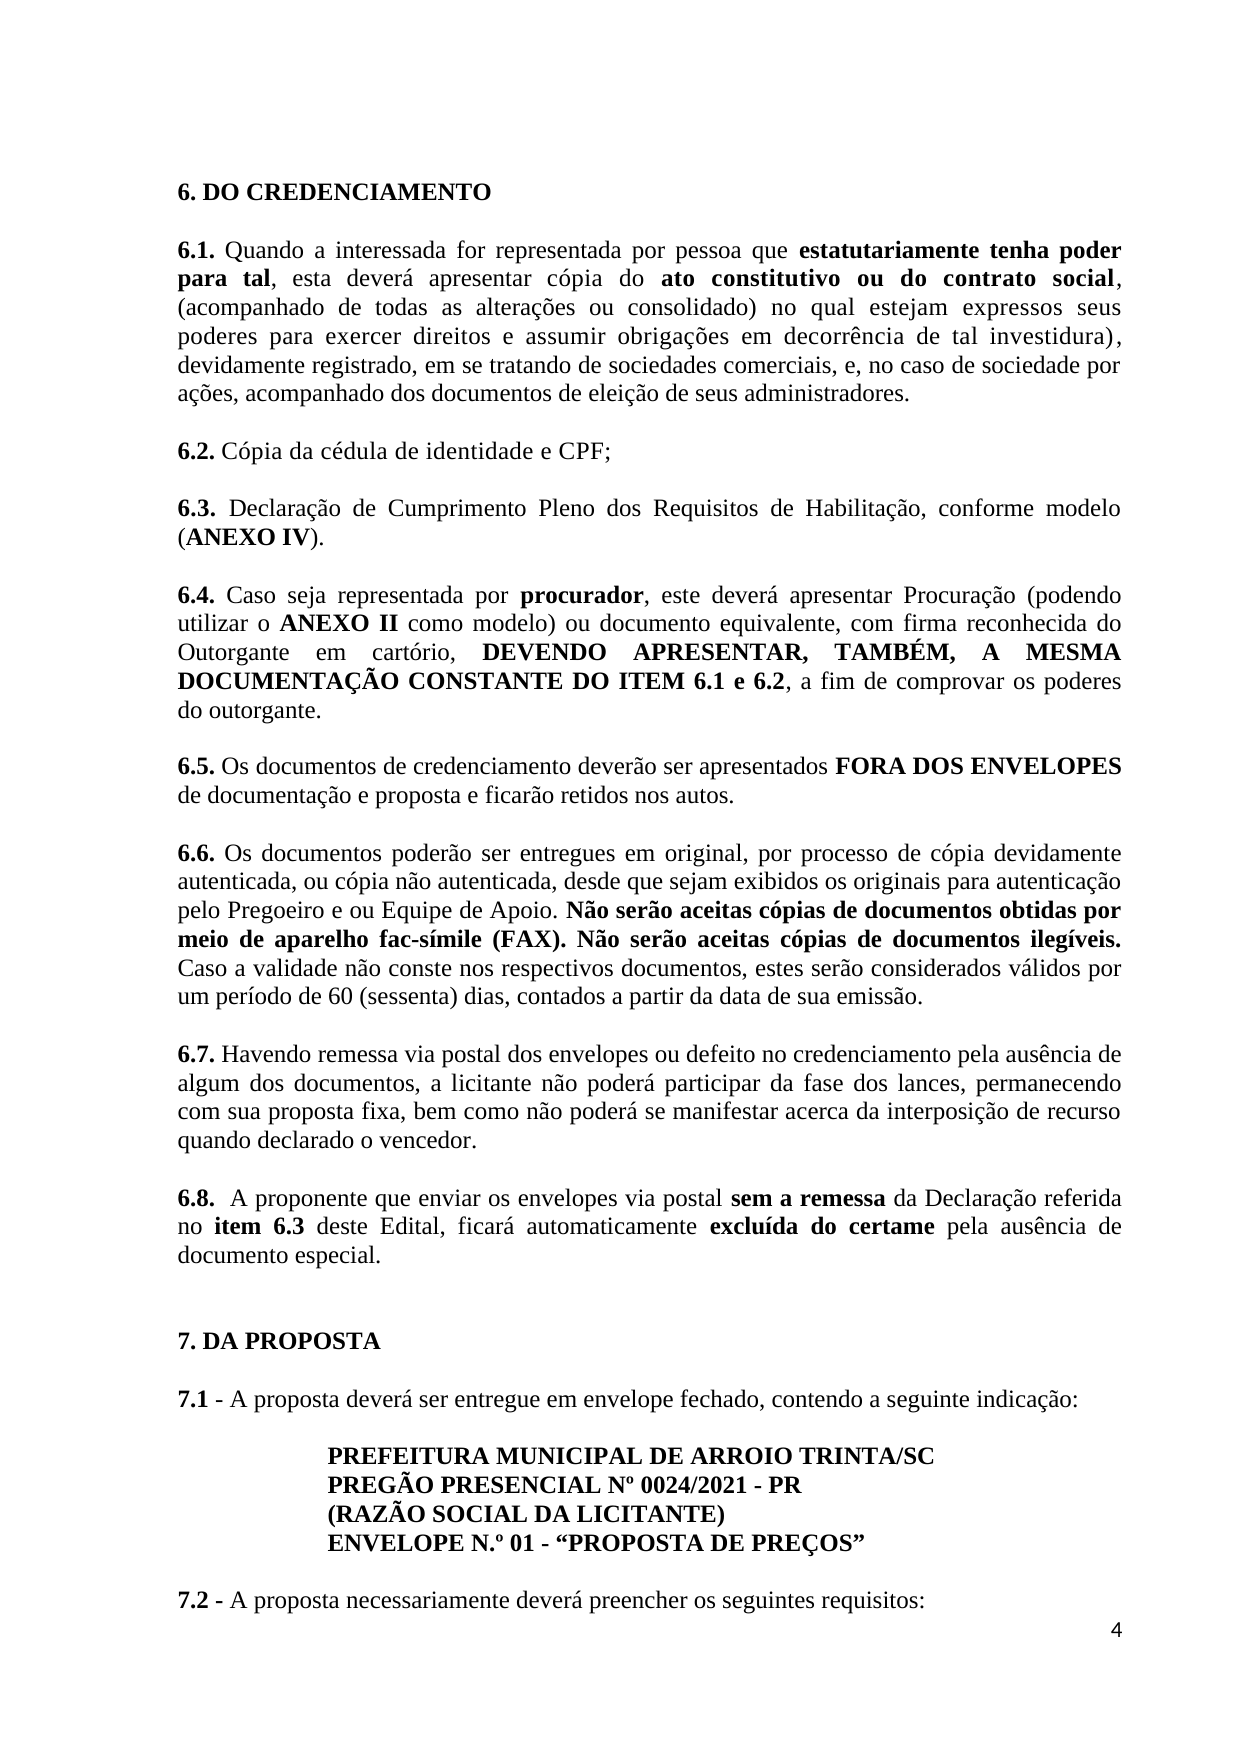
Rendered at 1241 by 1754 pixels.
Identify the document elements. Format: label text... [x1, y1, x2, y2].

text 6.6. Os documentos poderão ser entregues em original, por processo de cópia devidamente autenticada, ou cópia não autenticada, desde que sejam exibidos os originais para autenticação pelo Pregoeiro e ou Equipe de Apoio. Não serão aceitas cópias de documentos obtidas por meio de aparelho fac-símile (FAX). Não serão aceitas cópias de documentos ilegíveis. Caso a validade não conste nos respectivos documentos, estes serão considerados válidos por um período de 60 (sessenta) dias, contados a partir da data de sua emissão. [177, 838, 1122, 1010]
text 7.1 - A proposta deverá ser entregue em envelope fechado, contendo a seguinte indicação: [177, 1384, 1122, 1413]
text ENVELOPE N.º 01 - “PROPOSTA DE PREÇOS” [177, 1528, 1122, 1556]
text PREFEITURA MUNICIPAL DE ARROIO TRINTA/SC [177, 1441, 1122, 1470]
text 6.7. Havendo remessa via postal dos envelopes ou defeito no credenciamento pela ausência de algum dos documentos, a licitante não poderá participar da fase dos lances, permanecendo com sua proposta fixa, bem como não poderá se manifestar acerca da interposição de recurso quando declarado o vencedor. [177, 1039, 1122, 1154]
text 6.5. Os documentos de credenciamento deverão ser apresentados FORA DOS ENVELOPES de documentação e proposta e ficarão retidos nos autos. [177, 751, 1122, 809]
text 6.8. A proponente que enviar os envelopes via postal sem a remessa da Declaração referida no item 6.3 deste Edital, ficará automaticamente excluída do certame pela ausência de documento especial. [177, 1183, 1122, 1269]
text 6.2. Cópia da cédula de identidade e CPF; [177, 436, 1122, 465]
text (RAZÃO SOCIAL DA LICITANTE) [177, 1499, 1122, 1528]
text PREGÃO PRESENCIAL Nº 0024/2021 - PR [177, 1470, 1122, 1499]
text 6.3. Declaração de Cumprimento Pleno dos Requisitos de Habilitação, conforme modelo (ANEXO IV). [177, 493, 1122, 551]
text 7. DA PROPOSTA [177, 1326, 1122, 1355]
text 7.2 - A proposta necessariamente deverá preencher os seguintes requisitos: [177, 1585, 1122, 1614]
text 6.1. Quando a interessada for representada por pessoa que estatutariamente tenha poder para tal, esta deverá apresentar cópia do ato constitutivo ou do contrato social, (acompanhado de todas as alterações ou consolidado) no qual estejam expressos seus poderes para exercer direitos e assumir obrigações em decorrência de tal investidura), devidamente registrado, em se tratando de sociedades comerciais, e, no caso de sociedade por ações, acompanhado dos documentos de eleição de seus administradores. [177, 235, 1122, 407]
text 6. DO CREDENCIAMENTO [177, 177, 1122, 206]
text 6.4. Caso seja representada por procurador, este deverá apresentar Procuração (podendo utilizar o ANEXO II como modelo) ou documento equivalente, com firma reconhecida do Outorgante em cartório, DEVENDO APRESENTAR, TAMBÉM, A MESMA DOCUMENTAÇÃO CONSTANTE DO ITEM 6.1 e 6.2, a fim de comprovar os poderes do outorgante. [177, 580, 1122, 723]
